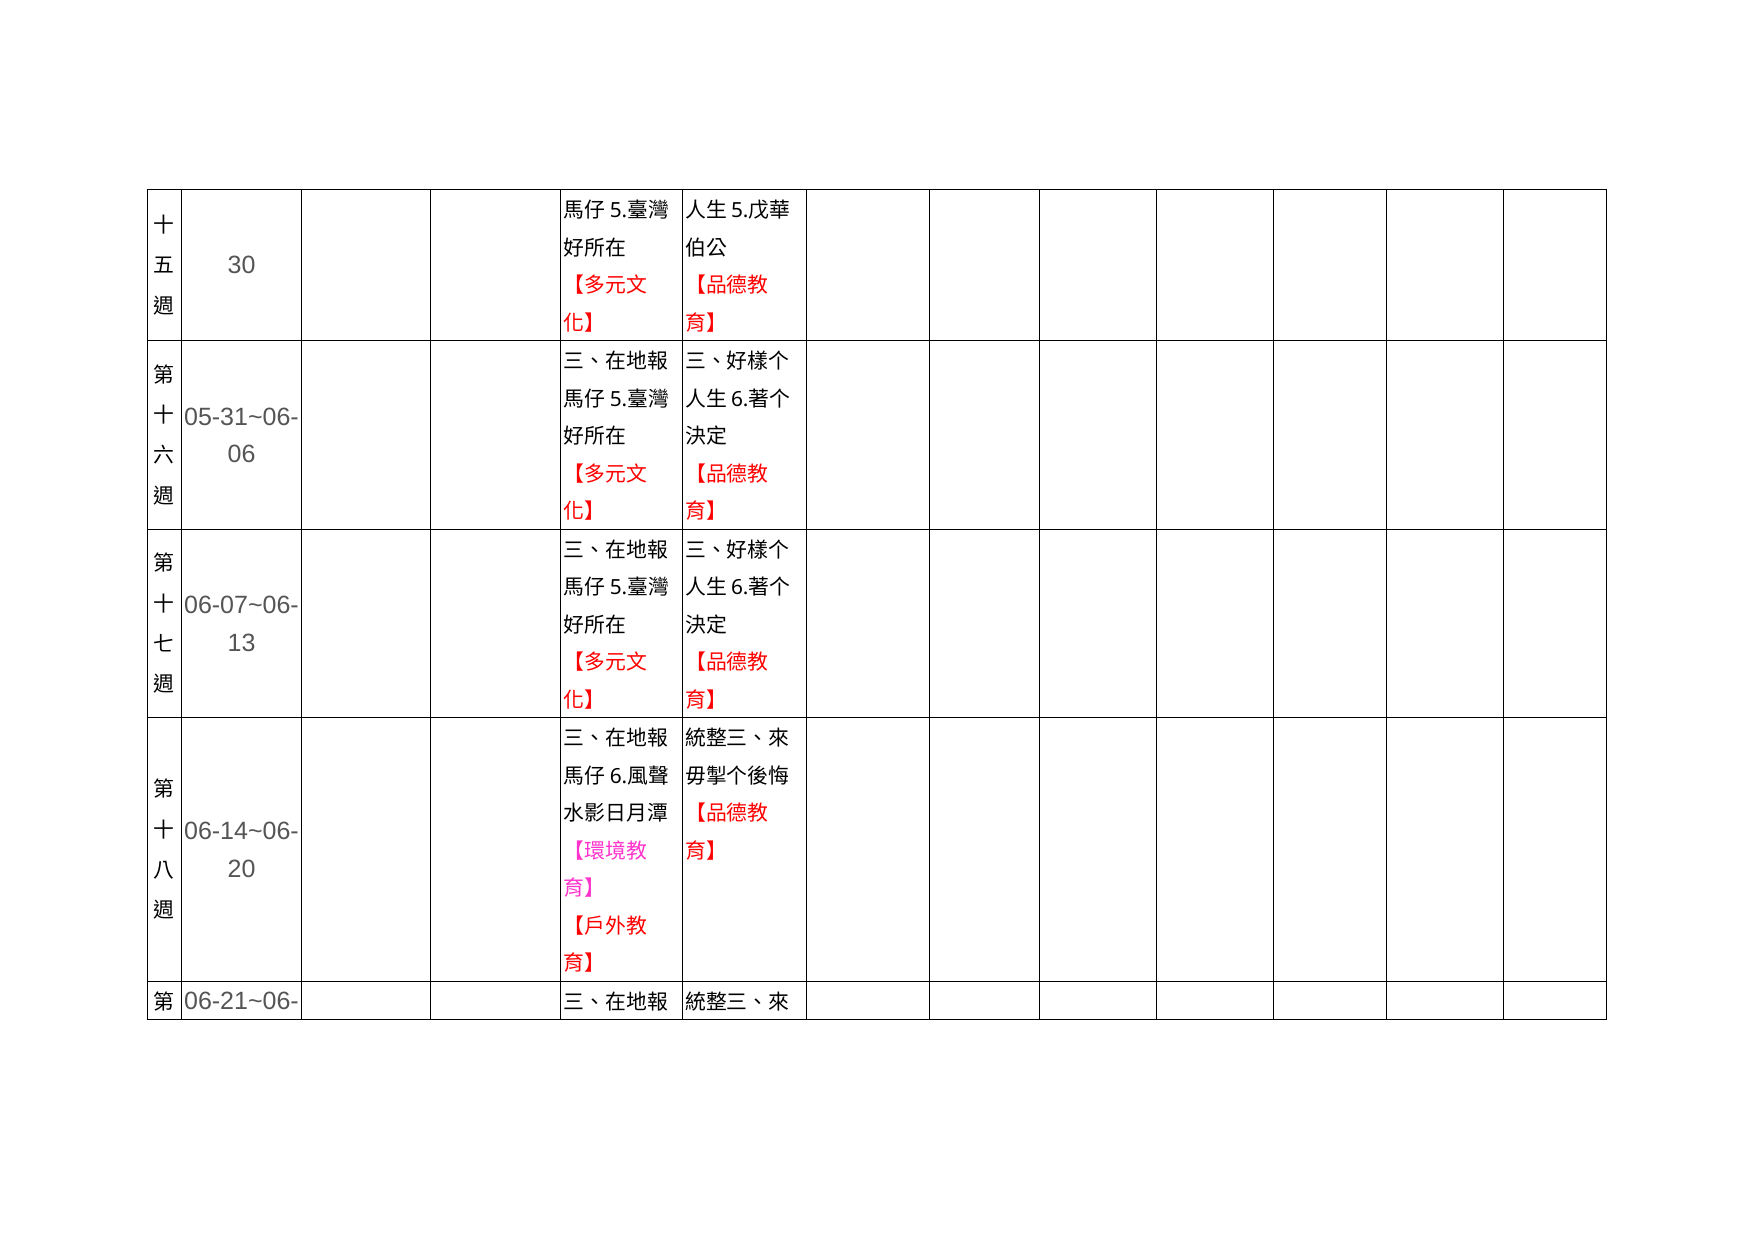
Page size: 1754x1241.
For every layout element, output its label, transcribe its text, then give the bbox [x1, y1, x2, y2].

table_cell [1157, 530, 1273, 717]
table_cell [302, 718, 430, 981]
table_cell [302, 982, 430, 1019]
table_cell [561, 190, 682, 340]
table_cell [1387, 530, 1503, 717]
table_cell 第十七週 [148, 530, 181, 717]
table_cell [1040, 341, 1156, 528]
table_cell [1274, 341, 1386, 528]
table_cell [431, 530, 560, 717]
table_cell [561, 982, 682, 1019]
table_cell 05-24~05-30 [182, 190, 301, 340]
table_cell [807, 982, 929, 1019]
table_cell [930, 190, 1039, 340]
table_cell 第十八週 [148, 718, 181, 981]
table_cell 第十九週 [148, 982, 181, 1019]
table_cell [807, 530, 929, 717]
table_cell 三、在地報馬仔6.風聲水影日月潭 【環境教育】 【戶外教育】 [561, 718, 682, 981]
table_cell [1387, 341, 1503, 528]
table_cell 06-14~06-20 [182, 718, 301, 981]
table_cell [1157, 718, 1273, 981]
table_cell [683, 190, 806, 340]
table_cell [807, 341, 929, 528]
table_cell [1274, 718, 1386, 981]
table_cell 05-31~06-06 [182, 341, 301, 528]
table_cell [1504, 190, 1606, 340]
table_cell [1504, 718, 1606, 981]
table_cell [431, 718, 560, 981]
table_cell [302, 530, 430, 717]
table_cell [930, 982, 1039, 1019]
table_cell [930, 718, 1039, 981]
table_cell 三、好樣个人生6.著个決定 【品德教育】 [683, 530, 806, 717]
table_cell [431, 982, 560, 1019]
table_cell [302, 341, 430, 528]
table_cell [807, 718, 929, 981]
table_cell 統整三、來毋掣个後悔 【品德教育】 [683, 982, 806, 1019]
table_cell [1387, 190, 1503, 340]
table_cell 第十五週 [148, 190, 181, 340]
table_cell [1157, 982, 1273, 1019]
table_cell [1274, 982, 1386, 1019]
table_cell [1157, 190, 1273, 340]
table_cell [1040, 190, 1156, 340]
table_cell 統整三、來毋掣个後悔 【品德教育】 [683, 718, 806, 981]
table_cell [930, 341, 1039, 528]
table_cell 06-07~06-13 [182, 530, 301, 717]
table_cell [807, 190, 929, 340]
table_cell [302, 190, 430, 340]
table_cell [1504, 530, 1606, 717]
table_cell 06-21~06-27 [182, 982, 301, 1019]
table_cell 三、好樣个人生6.著个決定 【品德教育】 [683, 341, 806, 528]
table_cell [1504, 982, 1606, 1019]
table_cell [1157, 341, 1273, 528]
table_cell [1387, 718, 1503, 981]
table_cell 三、在地報馬仔5.臺灣好所在 【多元文化】 [561, 341, 682, 528]
table_cell [930, 530, 1039, 717]
table_cell [1274, 530, 1386, 717]
table_cell [1274, 190, 1386, 340]
table_cell [431, 341, 560, 528]
table_cell [1040, 530, 1156, 717]
table_cell 三、在地報馬仔5.臺灣好所在 【多元文化】 [561, 530, 682, 717]
table_cell 第十六週 [148, 341, 181, 528]
table_cell [1040, 718, 1156, 981]
table_cell [1504, 341, 1606, 528]
table_cell [431, 190, 560, 340]
table_cell [1040, 982, 1156, 1019]
table_cell [1387, 982, 1503, 1019]
